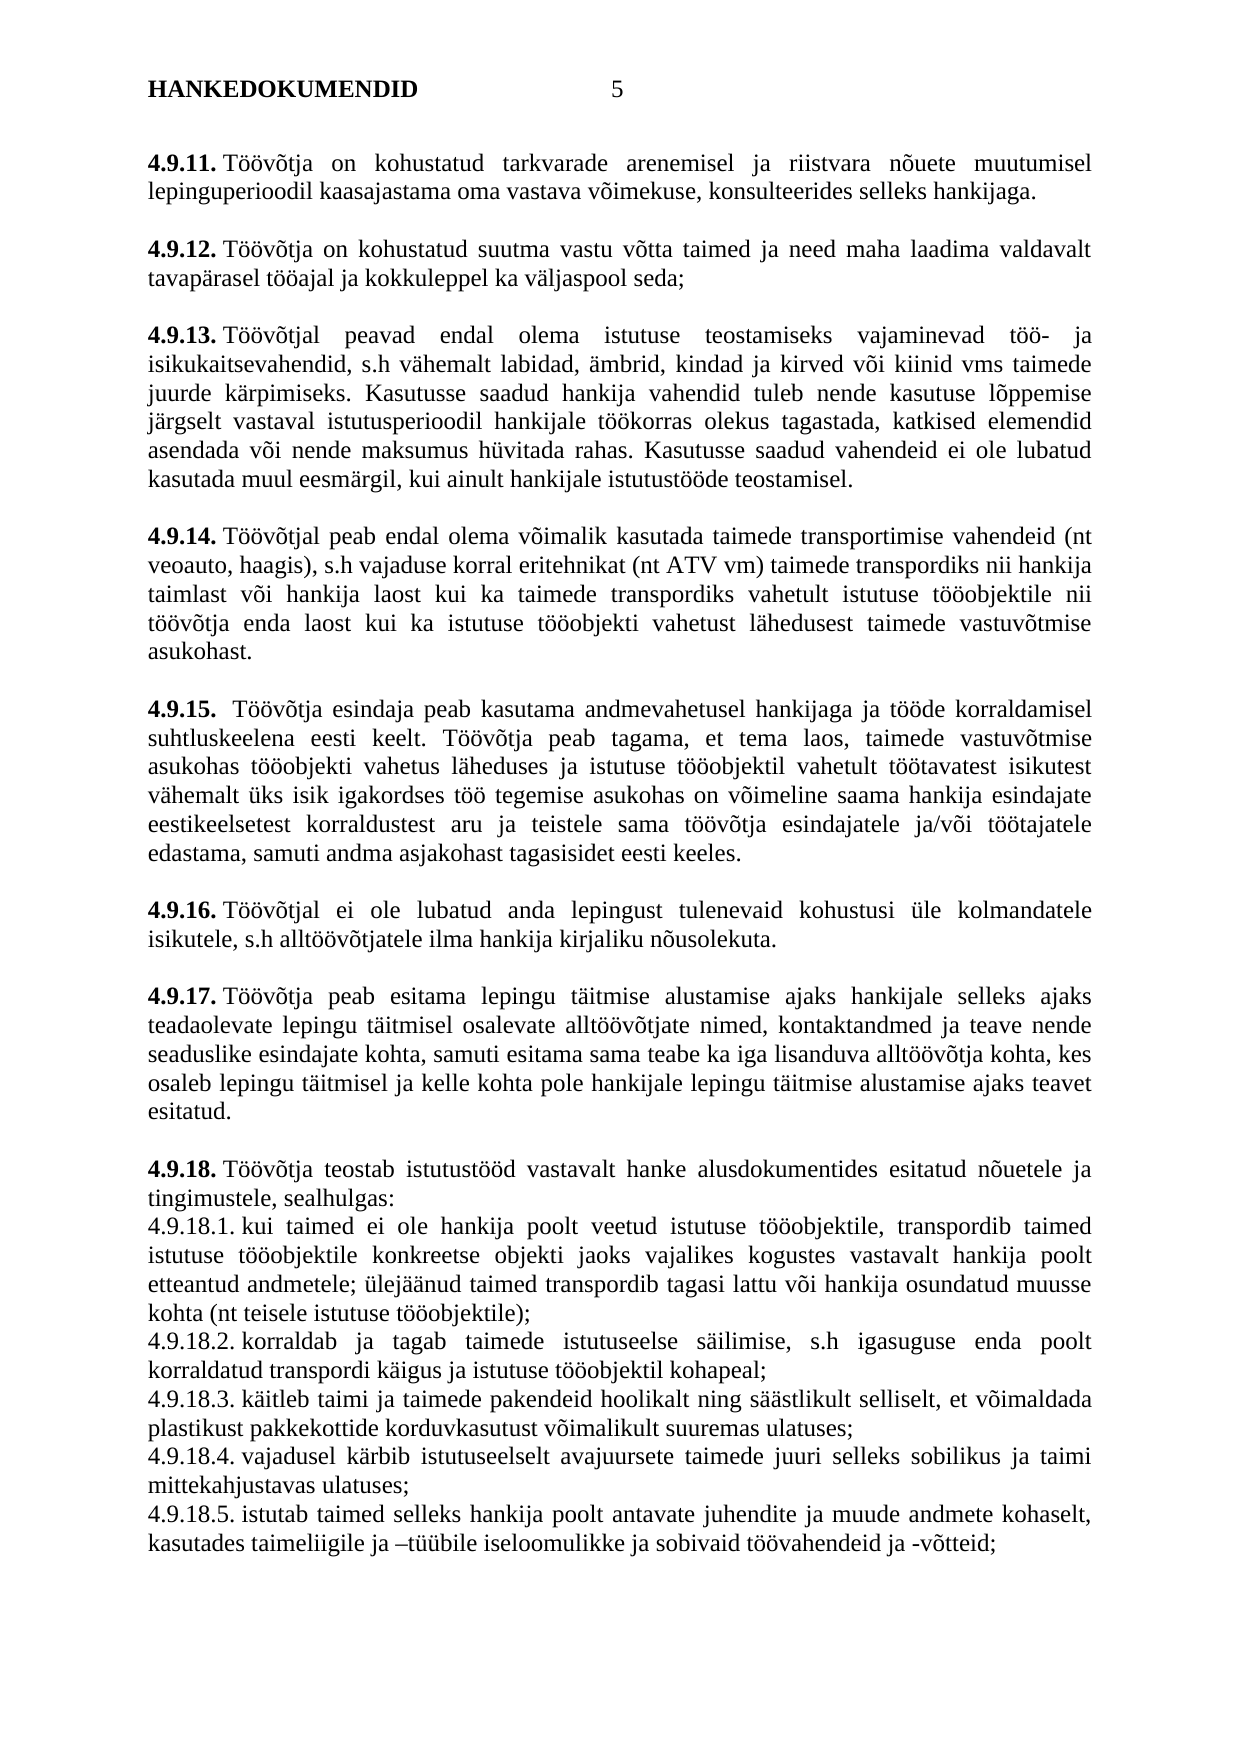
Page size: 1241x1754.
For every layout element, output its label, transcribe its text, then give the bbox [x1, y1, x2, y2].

list Töövõtja esindaja peab kasutama andmevahetusel hankijaga ja tööde korraldamisel suhtluskeelena eesti keelt. Töövõtja peab tagama, et tema laos, taimede vastuvõtmise asukohas tööobjekti vahetus läheduses ja istutuse tööobjektil vahetult töötavatest isikutest vähemalt üks isik igakordses töö tegemise asukohas on võimeline saama hankija esindajate eestikeelsetest korraldustest aru ja teistele sama töövõtja esindajatele ja/või töötajatele edastama, samuti andma asjakohast tagasisidet eesti keeles. [148, 694, 1093, 866]
list Töövõtjal peab endal olema võimalik kasutada taimede transportimise vahendeid (nt veoauto, haagis), s.h vajaduse korral eritehnikat (nt ATV vm) taimede transpordiks nii hankija taimlast või hankija laost kui ka taimede transpordiks vahetult istutuse tööobjektile nii töövõtja enda laost kui ka istutuse tööobjekti vahetust lähedusest taimede vastuvõtmise asukohast. [148, 521, 1093, 665]
list Töövõtja teostab istutustööd vastavalt hanke alusdokumentides esitatud nõuetele ja tingimustele, sealhulgas: [148, 1154, 1093, 1211]
list Töövõtja on kohustatud suutma vastu võtta taimed ja need maha laadima valdavalt tavapärasel tööajal ja kokkuleppel ka väljaspool seda; [148, 234, 1093, 291]
list Töövõtja peab esitama lepingu täitmise alustamise ajaks hankijale selleks ajaks teadaolevate lepingu täitmisel osalevate alltöövõtjate nimed, kontaktandmed ja teave nende seaduslike esindajate kohta, samuti esitama sama teabe ka iga lisanduva alltöövõtja kohta, kes osaleb lepingu täitmisel ja kelle kohta pole hankijale lepingu täitmise alustamise ajaks teavet esitatud. [148, 981, 1093, 1125]
list käitleb taimi ja taimede pakendeid hoolikalt ning säästlikult selliselt, et võimaldada plastikust pakkekottide korduvkasutust võimalikult suuremas ulatuses; [148, 1384, 1093, 1441]
list Töövõtjal ei ole lubatud anda lepingust tulenevaid kohustusi üle kolmandatele isikutele, s.h alltöövõtjatele ilma hankija kirjaliku nõusolekuta. [148, 895, 1093, 953]
list istutab taimed selleks hankija poolt antavate juhendite ja muude andmete kohaselt, kasutades taimeliigile ja –tüübile iseloomulikke ja sobivaid töövahendeid ja -võtteid; [148, 1499, 1093, 1556]
list kui taimed ei ole hankija poolt veetud istutuse tööobjektile, transpordib taimed istutuse tööobjektile konkreetse objekti jaoks vajalikes kogustes vastavalt hankija poolt etteantud andmetele; ülejäänud taimed transpordib tagasi lattu või hankija osundatud muusse kohta (nt teisele istutuse tööobjektile); [148, 1211, 1093, 1326]
list vajadusel kärbib istutuseelselt avajuursete taimede juuri selleks sobilikus ja taimi mittekahjustavas ulatuses; [148, 1441, 1093, 1499]
list Töövõtjal peavad endal olema istutuse teostamiseks vajaminevad töö- ja isikukaitsevahendid, s.h vähemalt labidad, ämbrid, kindad ja kirved või kiinid vms taimede juurde kärpimiseks. Kasutusse saadud hankija vahendid tuleb nende kasutuse lõppemise järgselt vastaval istutusperioodil hankijale töökorras olekus tagastada, katkised elemendid asendada või nende maksumus hüvitada rahas. Kasutusse saadud vahendeid ei ole lubatud kasutada muul eesmärgil, kui ainult hankijale istutustööde teostamisel. [148, 320, 1093, 493]
list korraldab ja tagab taimede istutuseelse säilimise, s.h igasuguse enda poolt korraldatud transpordi käigus ja istutuse tööobjektil kohapeal; [148, 1326, 1093, 1384]
list Töövõtja on kohustatud tarkvarade arenemisel ja riistvara nõuete muutumisel lepinguperioodil kaasajastama oma vastava võimekuse, konsulteerides selleks hankijaga. [148, 148, 1093, 205]
